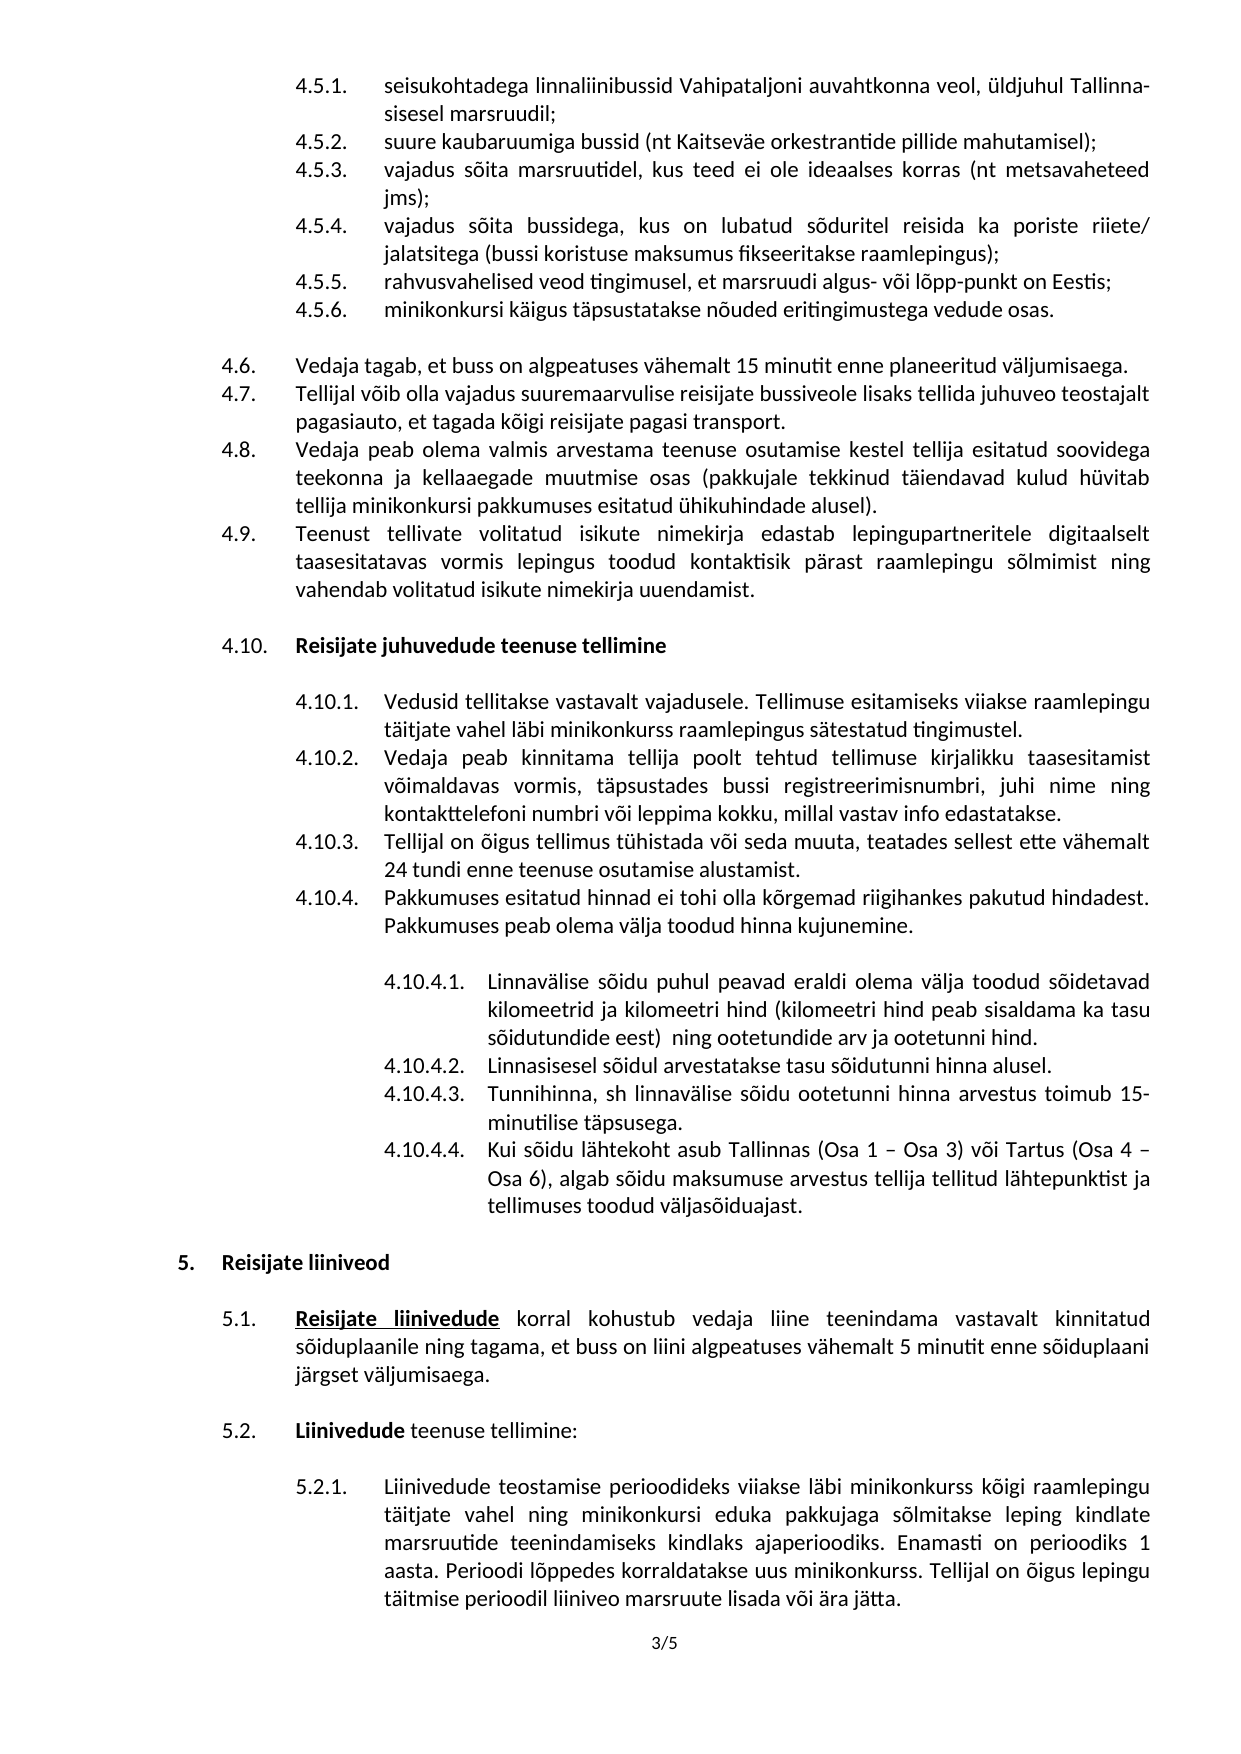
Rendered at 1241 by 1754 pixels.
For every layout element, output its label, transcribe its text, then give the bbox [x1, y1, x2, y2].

list Linnasisesel sõidul arvestatakse tasu sõidutunni hinna alusel. [384, 1052, 1152, 1079]
list Linnavälise sõidu puhul peavad eraldi olema välja toodud sõidetavad kilomeetrid ja kilomeetri hind (kilomeetri hind peab sisaldama ka tasu sõidutundide eest) ning ootetundide arv ja ootetunni hind. [384, 967, 1152, 1052]
list Vedaja tagab, et buss on algpeatuses vähemalt 15 minutit enne planeeritud väljumisaega. [221, 351, 1152, 379]
list rahvusvahelised veod tingimusel, et marsruudi algus- või lõpp-punkt on Eestis; [295, 267, 1152, 295]
list Kui sõidu lähtekoht asub Tallinnas (Osa 1 – Osa 3) või Tartus (Osa 4 – Osa 6), algab sõidu maksumuse arvestus tellija tellitud lähtepunktist ja tellimuses toodud väljasõiduajast. [384, 1136, 1152, 1220]
list Reisijate juhuvedude teenuse tellimine [222, 631, 1152, 659]
list vajadus sõita bussidega, kus on lubatud sõduritel reisida ka poriste riiete/ jalatsitega (bussi koristuse maksumus fikseeritakse raamlepingus); [295, 211, 1152, 267]
list Teenust tellivate volitatud isikute nimekirja edastab lepingupartneritele digitaalselt taasesitatavas vormis lepingus toodud kontaktisik pärast raamlepingu sõlmimist ning vahendab volitatud isikute nimekirja uuendamist. [221, 519, 1152, 603]
list Tunnihinna, sh linnavälise sõidu ootetunni hinna arvestus toimub 15-minutilise täpsusega. [384, 1079, 1152, 1136]
list vajadus sõita marsruutidel, kus teed ei ole ideaalses korras (nt metsavaheteed jms); [295, 155, 1152, 211]
list Tellijal võib olla vajadus suuremaarvulise reisijate bussiveole lisaks tellida juhuveo teostajalt pagasiauto, et tagada kõigi reisijate pagasi transport. [221, 379, 1152, 435]
list suure kaubaruumiga bussid (nt Kaitseväe orkestrantide pillide mahutamisel); [295, 127, 1152, 155]
list Vedaja peab olema valmis arvestama teenuse osutamise kestel tellija esitatud soovidega teekonna ja kellaaegade muutmise osas (pakkujale tekkinud täiendavad kulud hüvitab tellija minikonkursi pakkumuses esitatud ühikuhindade alusel). [221, 435, 1152, 519]
list Reisijate liiniveod [177, 1248, 1152, 1276]
list Tellijal on õigus tellimus tühistada või seda muuta, teatades sellest ette vähemalt 24 tundi enne teenuse osutamise alustamist. [295, 827, 1152, 883]
list Liinivedude teostamise perioodideks viiakse läbi minikonkurss kõigi raamlepingu täitjate vahel ning minikonkursi eduka pakkujaga sõlmitakse leping kindlate marsruutide teenindamiseks kindlaks ajaperioodiks. Enamasti on perioodiks 1 aasta. Perioodi lõppedes korraldatakse uus minikonkurss. Tellijal on õigus lepingu täitmise perioodil liiniveo marsruute lisada või ära jätta. [295, 1472, 1152, 1612]
list Pakkumuses esitatud hinnad ei tohi olla kõrgemad riigihankes pakutud hindadest. Pakkumuses peab olema välja toodud hinna kujunemine. [295, 883, 1152, 939]
list Liinivedude teenuse tellimine: [222, 1416, 1152, 1444]
list seisukohtadega linnaliinibussid Vahipataljoni auvahtkonna veol, üldjuhul Tallinna-sisesel marsruudil; [295, 71, 1152, 127]
list Vedusid tellitakse vastavalt vajadusele. Tellimuse esitamiseks viiakse raamlepingu täitjate vahel läbi minikonkurss raamlepingus sätestatud tingimustel. [295, 687, 1152, 743]
list Reisijate liinivedude korral kohustub vedaja liine teenindama vastavalt kinnitatud sõiduplaanile ning tagama, et buss on liini algpeatuses vähemalt 5 minutit enne sõiduplaani järgset väljumisaega. [222, 1304, 1152, 1388]
list minikonkursi käigus täpsustatakse nõuded eritingimustega vedude osas. [295, 295, 1152, 323]
list Vedaja peab kinnitama tellija poolt tehtud tellimuse kirjalikku taasesitamist võimaldavas vormis, täpsustades bussi registreerimisnumbri, juhi nime ning kontakttelefoni numbri või leppima kokku, millal vastav info edastatakse. [295, 743, 1152, 827]
